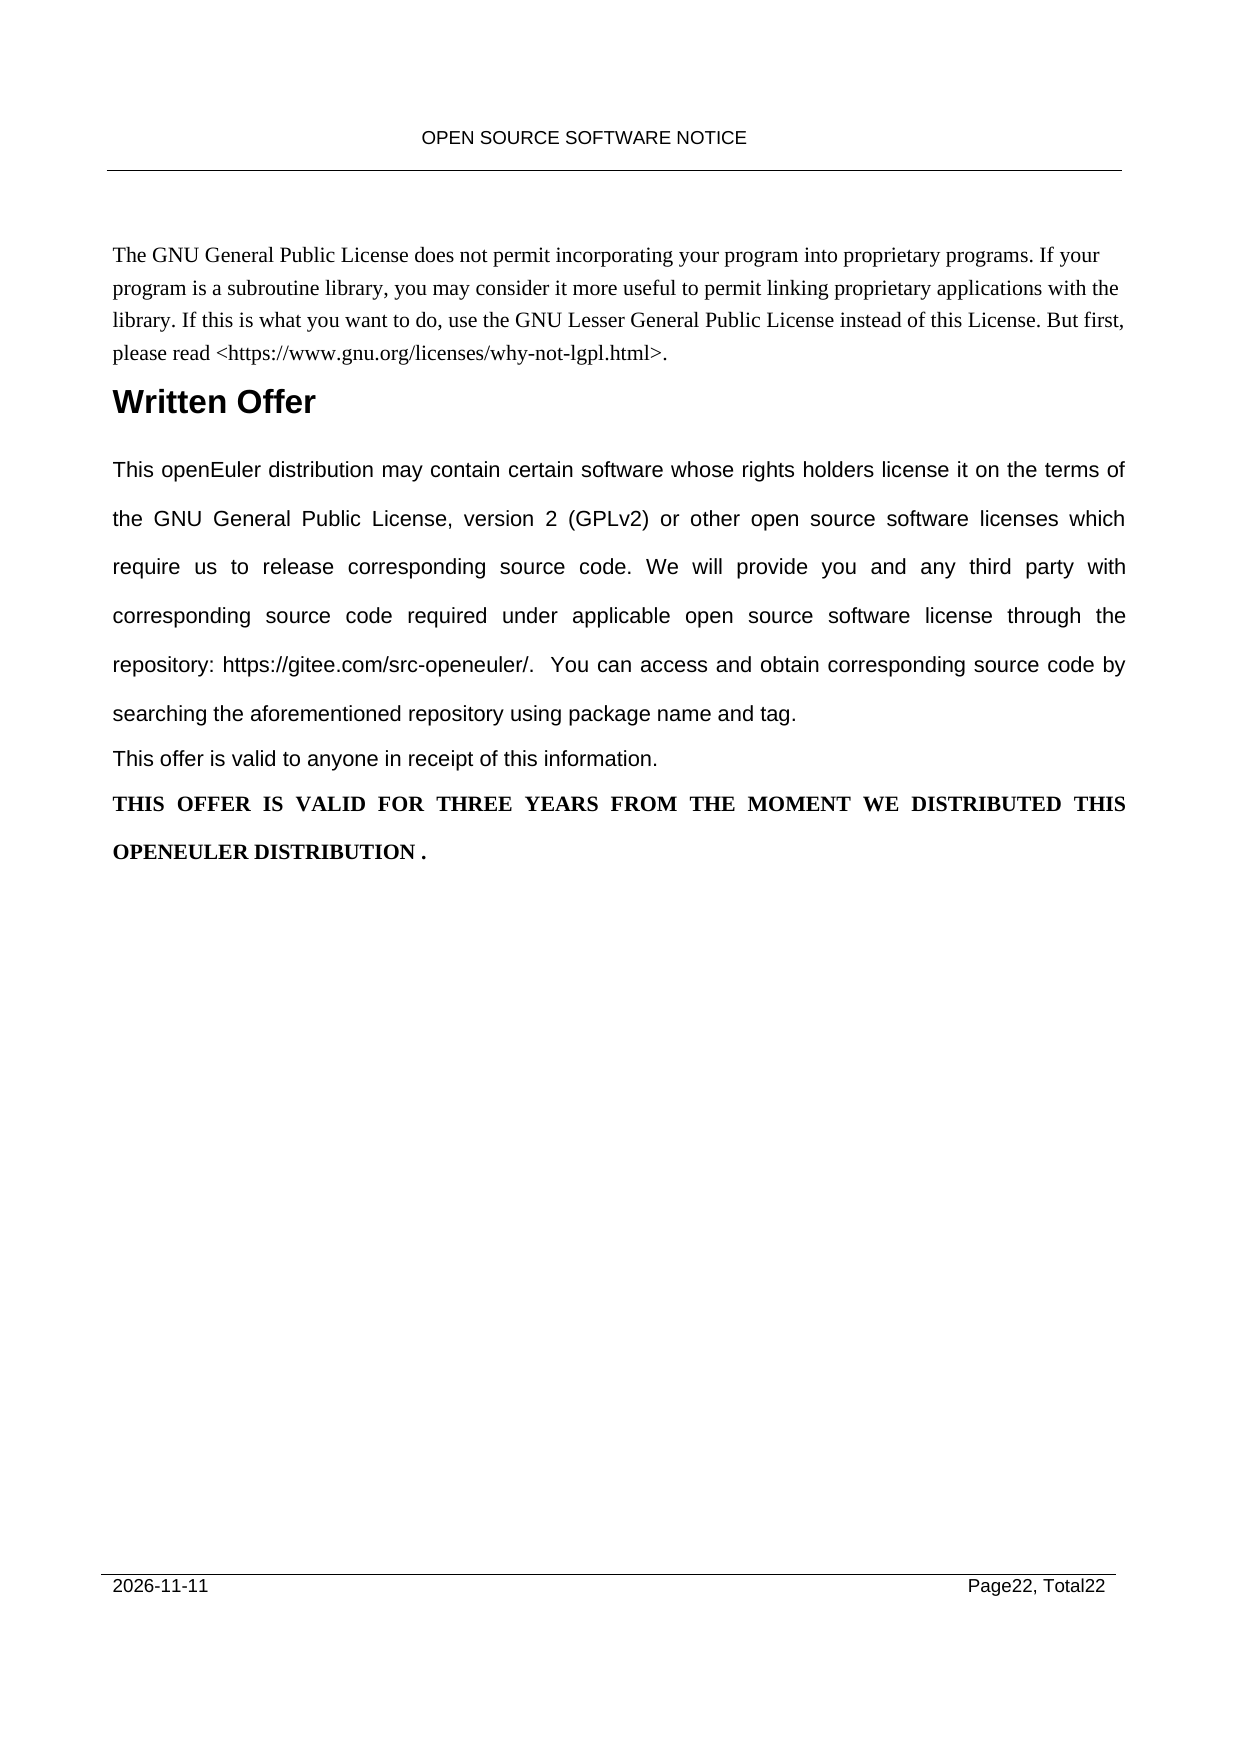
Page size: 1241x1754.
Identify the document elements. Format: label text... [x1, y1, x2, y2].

text This openEuler distribution may contain certain software whose rights holders license it on the terms of the GNU General Public License, version 2 (GPLv2) or other open source software licenses which require us to release corresponding source code. We will provide you and any third party with corresponding source code required under applicable open source software license through the repository: https://gitee.com/src-openeuler/. You can access and obtain corresponding source code by searching the aforementioned repository using package name and tag. [112, 453, 1128, 729]
text This offer is valid to anyone in receipt of this information. [112, 742, 1128, 774]
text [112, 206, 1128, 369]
text Written Offer [112, 369, 1128, 434]
text THIS OFFER IS VALID FOR THREE YEARS FROM THE MOMENT WE DISTRIBUTED THIS OPENEULER DISTRIBUTION . [112, 787, 1128, 868]
